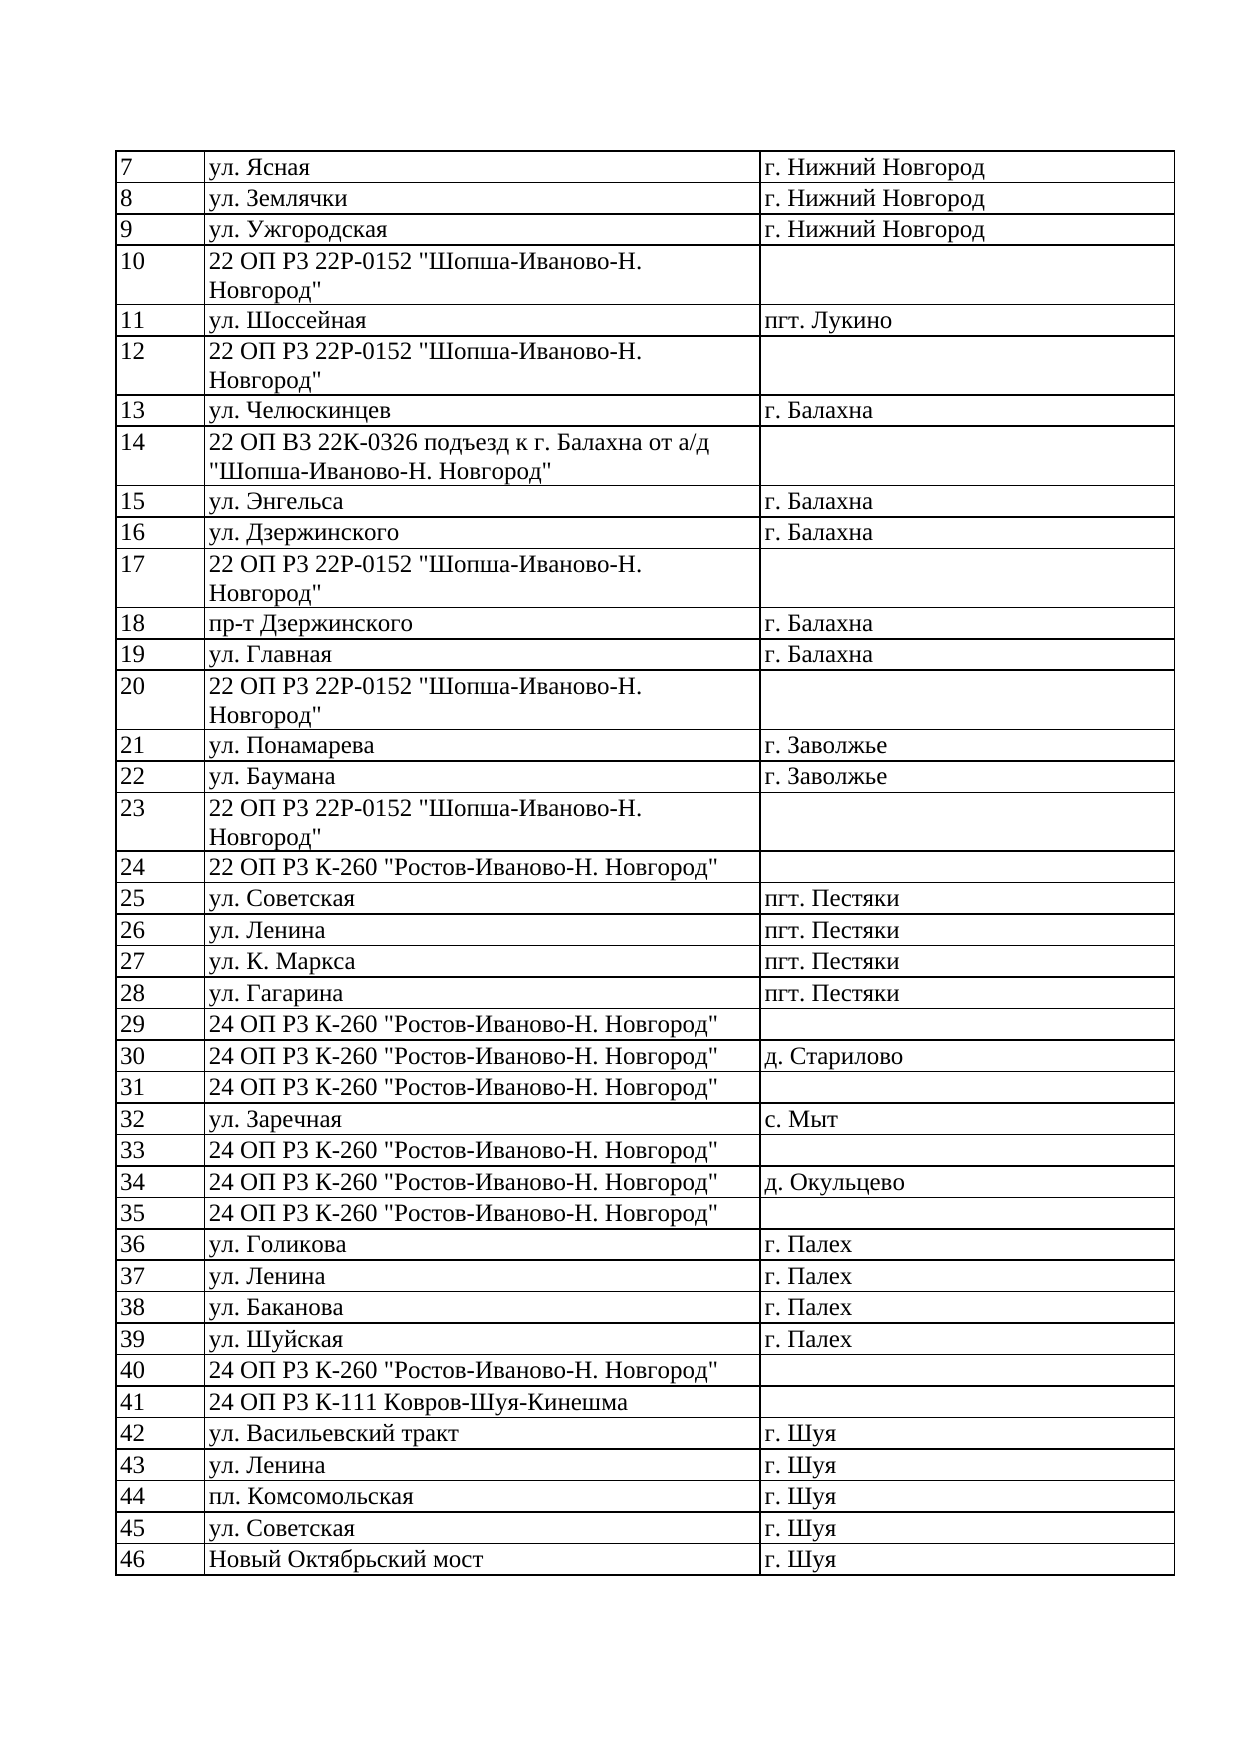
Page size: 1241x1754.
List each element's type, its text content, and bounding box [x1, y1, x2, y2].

table_cell 24 ОП Р3 К-260 "Ростов-Иваново-Н. Новгород" [205, 1009, 759, 1039]
table_cell 40 [117, 1355, 204, 1385]
table_cell [761, 1135, 1174, 1165]
table_cell пгт. Пестяки [761, 978, 1174, 1008]
table_cell 37 [117, 1261, 204, 1291]
table_cell 26 [117, 915, 204, 945]
table_cell г. Заволжье [761, 762, 1174, 791]
table_cell ул. Главная [205, 640, 759, 669]
table_cell 36 [117, 1230, 204, 1259]
table_cell ул. Ясная [205, 152, 759, 181]
table_cell ул. Понамарева [205, 730, 759, 760]
table_cell пл. Комсомольская [205, 1481, 759, 1511]
table_cell д. Окульцево [761, 1167, 1174, 1196]
table_cell 15 [117, 486, 204, 516]
table_cell пгт. Пестяки [761, 883, 1174, 913]
table_cell г. Балахна [761, 518, 1174, 547]
table_cell [761, 1009, 1174, 1039]
table_cell 22 ОП В3 22К-0326 подъезд к г. Балахна от а/д "Шопша-Иваново-Н. Новгород" [205, 427, 759, 484]
table_cell 45 [117, 1513, 204, 1542]
table_cell г. Палех [761, 1324, 1174, 1354]
table_cell [761, 671, 1174, 728]
table_cell г. Балахна [761, 608, 1174, 638]
table_cell [761, 549, 1174, 606]
table_cell Новый Октябрьский мост [205, 1544, 759, 1574]
table_cell пгт. Пестяки [761, 946, 1174, 976]
table_cell 24 ОП Р3 К-260 "Ростов-Иваново-Н. Новгород" [205, 1135, 759, 1165]
table_cell д. Старилово [761, 1041, 1174, 1071]
table_cell пгт. Лукино [761, 305, 1174, 335]
table_cell 32 [117, 1104, 204, 1133]
table_cell с. Мыт [761, 1104, 1174, 1133]
table_cell ул. Ленина [205, 1450, 759, 1479]
table_cell ул. Баумана [205, 762, 759, 791]
table_cell ул. Дзержинского [205, 518, 759, 547]
table_cell 25 [117, 883, 204, 913]
table_cell [761, 1387, 1174, 1417]
table_cell 11 [117, 305, 204, 335]
table_cell [761, 852, 1174, 882]
table_cell 24 ОП Р3 К-260 "Ростов-Иваново-Н. Новгород" [205, 1041, 759, 1071]
table_cell г. Нижний Новгород [761, 183, 1174, 213]
table_cell 46 [117, 1544, 204, 1574]
table_cell 22 ОП Р3 22Р-0152 "Шопша-Иваново-Н. Новгород" [205, 337, 759, 394]
table_cell ул. Ленина [205, 1261, 759, 1291]
table_cell 29 [117, 1009, 204, 1039]
table_cell 24 ОП Р3 К-111 Ковров-Шуя-Кинешма [205, 1387, 759, 1417]
table_cell ул. Советская [205, 1513, 759, 1542]
table_cell 22 ОП Р3 К-260 "Ростов-Иваново-Н. Новгород" [205, 852, 759, 882]
table_cell 23 [117, 793, 204, 850]
table_cell [761, 246, 1174, 303]
table_cell г. Палех [761, 1261, 1174, 1291]
table_cell пгт. Пестяки [761, 915, 1174, 945]
table_cell 27 [117, 946, 204, 976]
table_cell [761, 1198, 1174, 1228]
table_cell [761, 427, 1174, 484]
table_cell ул. Шуйская [205, 1324, 759, 1354]
table_cell ул. К. Маркса [205, 946, 759, 976]
table_cell 28 [117, 978, 204, 1008]
table_cell г. Нижний Новгород [761, 215, 1174, 244]
table_cell 13 [117, 396, 204, 425]
table_cell г. Шуя [761, 1481, 1174, 1511]
table_cell 16 [117, 518, 204, 547]
table_cell 24 ОП Р3 К-260 "Ростов-Иваново-Н. Новгород" [205, 1355, 759, 1385]
table_cell 22 ОП Р3 22Р-0152 "Шопша-Иваново-Н. Новгород" [205, 549, 759, 606]
table_cell 22 [117, 762, 204, 791]
table_cell 22 ОП Р3 22Р-0152 "Шопша-Иваново-Н. Новгород" [205, 793, 759, 850]
table_cell 33 [117, 1135, 204, 1165]
table_cell 19 [117, 640, 204, 669]
table_cell г. Палех [761, 1292, 1174, 1322]
table_cell 20 [117, 671, 204, 728]
table_cell 44 [117, 1481, 204, 1511]
table_cell ул. Заречная [205, 1104, 759, 1133]
table_cell [761, 337, 1174, 394]
table_cell 17 [117, 549, 204, 606]
table_cell ул. Энгельса [205, 486, 759, 516]
table_cell 24 ОП Р3 К-260 "Ростов-Иваново-Н. Новгород" [205, 1072, 759, 1102]
table_cell 35 [117, 1198, 204, 1228]
table_cell 41 [117, 1387, 204, 1417]
table_cell ул. Васильевский тракт [205, 1418, 759, 1448]
table_cell г. Нижний Новгород [761, 152, 1174, 181]
table_cell 9 [117, 215, 204, 244]
table_cell 30 [117, 1041, 204, 1071]
table_cell 38 [117, 1292, 204, 1322]
table_cell г. Шуя [761, 1418, 1174, 1448]
table_cell г. Шуя [761, 1544, 1174, 1574]
table_cell 8 [117, 183, 204, 213]
table_cell ул. Землячки [205, 183, 759, 213]
table_cell 42 [117, 1418, 204, 1448]
table_cell г. Балахна [761, 486, 1174, 516]
table_cell г. Балахна [761, 396, 1174, 425]
table_cell ул. Баканова [205, 1292, 759, 1322]
table_cell г. Заволжье [761, 730, 1174, 760]
table_cell ул. Ужгородская [205, 215, 759, 244]
table_cell г. Шуя [761, 1513, 1174, 1542]
table_cell пр-т Дзержинского [205, 608, 759, 638]
table_cell г. Шуя [761, 1450, 1174, 1479]
table_cell 12 [117, 337, 204, 394]
table_cell ул. Челюскинцев [205, 396, 759, 425]
table_cell 7 [117, 152, 204, 181]
table_cell 39 [117, 1324, 204, 1354]
table_cell [761, 793, 1174, 850]
table_cell 24 ОП Р3 К-260 "Ростов-Иваново-Н. Новгород" [205, 1167, 759, 1196]
table_cell 34 [117, 1167, 204, 1196]
table_cell 14 [117, 427, 204, 484]
table_cell [761, 1072, 1174, 1102]
table_cell 22 ОП Р3 22Р-0152 "Шопша-Иваново-Н. Новгород" [205, 671, 759, 728]
table_cell 18 [117, 608, 204, 638]
table_cell ул. Советская [205, 883, 759, 913]
table_cell г. Балахна [761, 640, 1174, 669]
table_cell 10 [117, 246, 204, 303]
table_cell ул. Ленина [205, 915, 759, 945]
table_cell 43 [117, 1450, 204, 1479]
table_cell 24 [117, 852, 204, 882]
table_cell 24 ОП Р3 К-260 "Ростов-Иваново-Н. Новгород" [205, 1198, 759, 1228]
table_cell 21 [117, 730, 204, 760]
table_cell ул. Голикова [205, 1230, 759, 1259]
table_cell ул. Гагарина [205, 978, 759, 1008]
table_cell [761, 1355, 1174, 1385]
table_cell г. Палех [761, 1230, 1174, 1259]
table_cell 22 ОП Р3 22Р-0152 "Шопша-Иваново-Н. Новгород" [205, 246, 759, 303]
table_cell 31 [117, 1072, 204, 1102]
table_cell ул. Шоссейная [205, 305, 759, 335]
